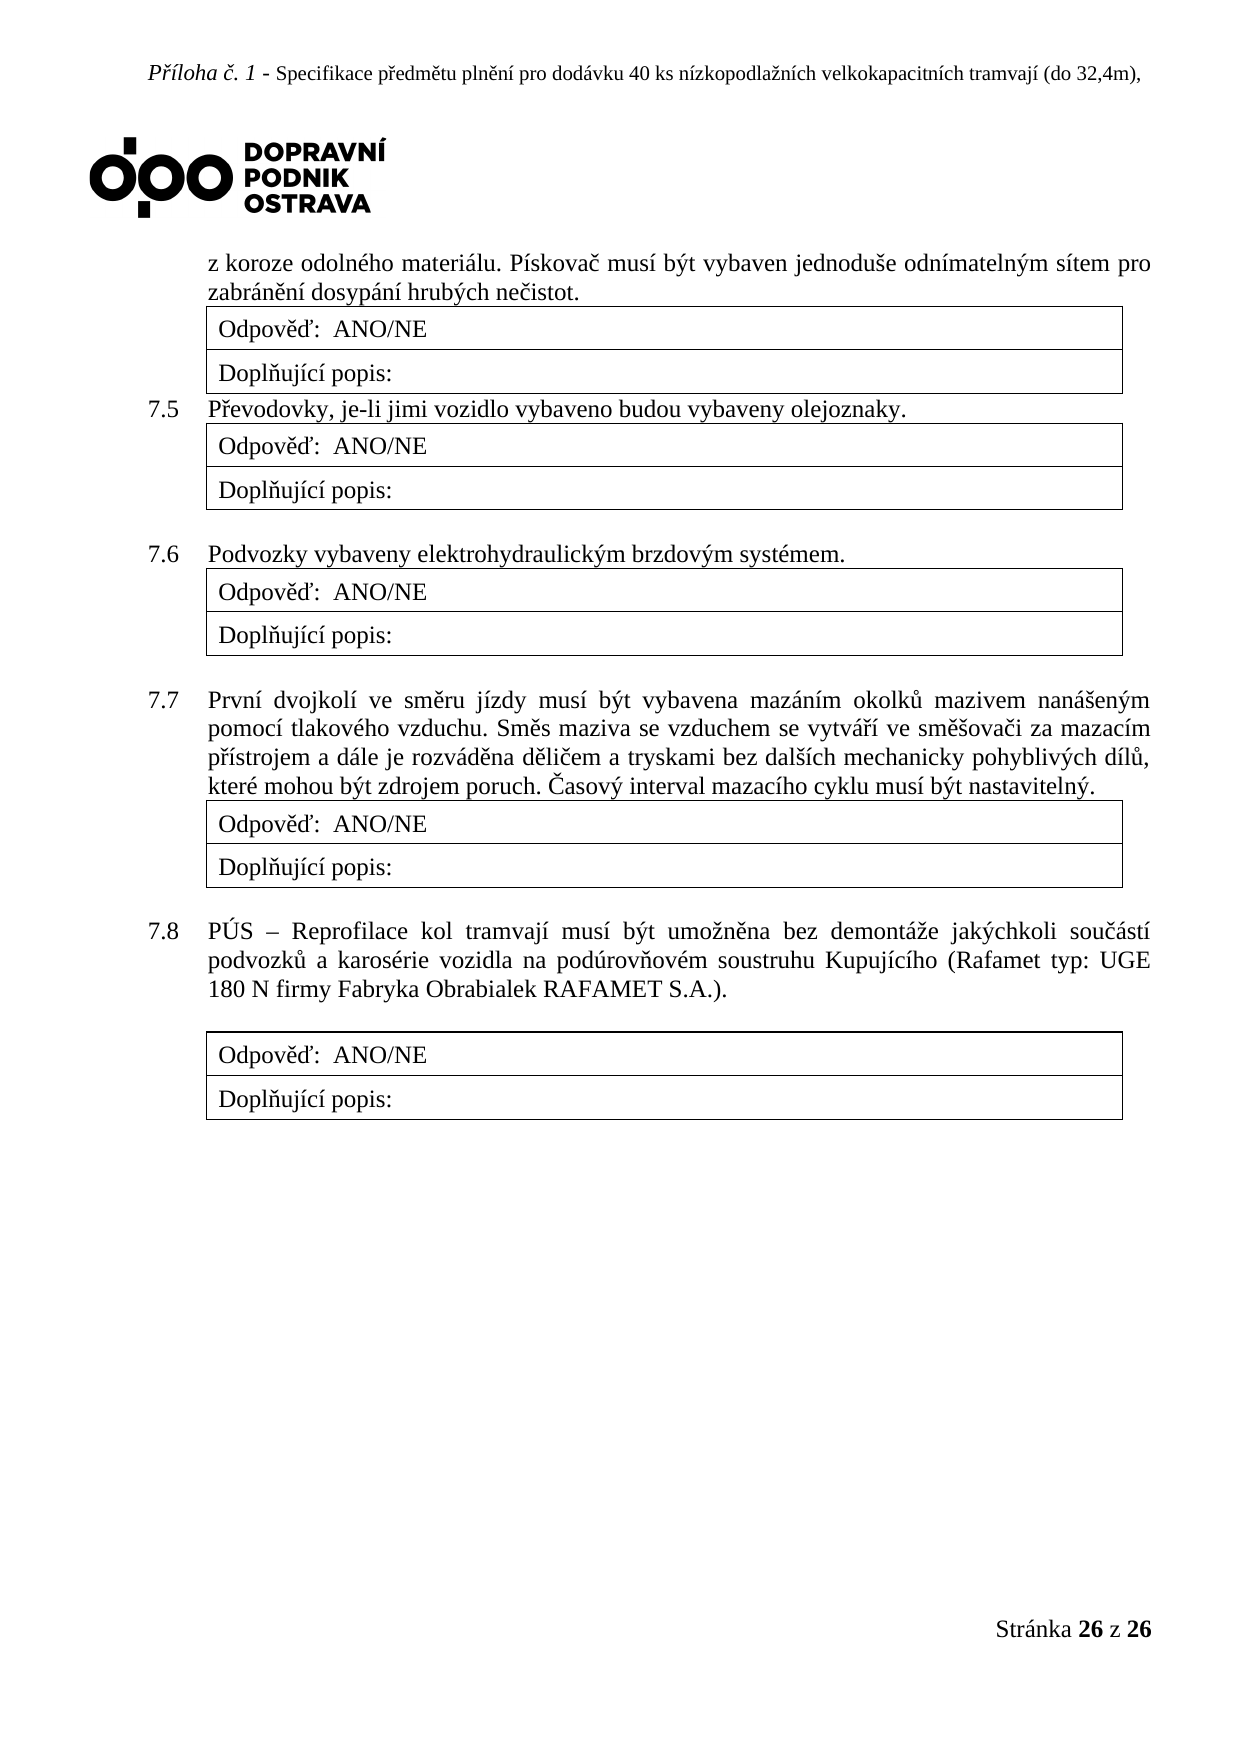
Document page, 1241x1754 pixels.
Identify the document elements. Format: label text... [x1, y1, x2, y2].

list Podvozky vybaveny elektrohydraulickým brzdovým systémem. [148, 539, 1152, 568]
table_header Odpověď: ANO/NE [207, 307, 1122, 349]
table_header Odpověď: ANO/NE [207, 1033, 1122, 1075]
picture [89, 137, 387, 218]
list PÚS – Reprofilace kol tramvají musí být umožněna bez demontáže jakýchkoli součástí podvozků a karosérie vozidla na podúrovňovém soustruhu Kupujícího (Rafamet typ: UGE 180 N firmy Fabryka Obrabialek RAFAMET S.A.). [148, 916, 1152, 1003]
table_header Odpověď: ANO/NE [207, 424, 1122, 466]
table_cell Doplňující popis: [207, 1076, 1122, 1118]
table_header Odpověď: ANO/NE [207, 801, 1122, 843]
table_header Odpověď: ANO/NE [207, 569, 1122, 611]
table_cell Doplňující popis: [207, 467, 1122, 509]
table_cell Doplňující popis: [207, 612, 1122, 655]
table_cell Doplňující popis: [207, 350, 1122, 393]
list První dvojkolí ve směru jízdy musí být vybavena mazáním okolků mazivem nanášeným pomocí tlakového vzduchu. Směs maziva se vzduchem se vytváří ve směšovači za mazacím přístrojem a dále je rozváděna děličem a tryskami bez dalších mechanicky pohyblivých dílů, které mohou být zdrojem poruch. Časový interval mazacího cyklu musí být nastavitelný. [148, 685, 1152, 800]
list Převodovky, je-li jimi vozidlo vybaveno budou vybaveny olejoznaky. [148, 394, 1152, 422]
table_cell Doplňující popis: [207, 844, 1122, 887]
